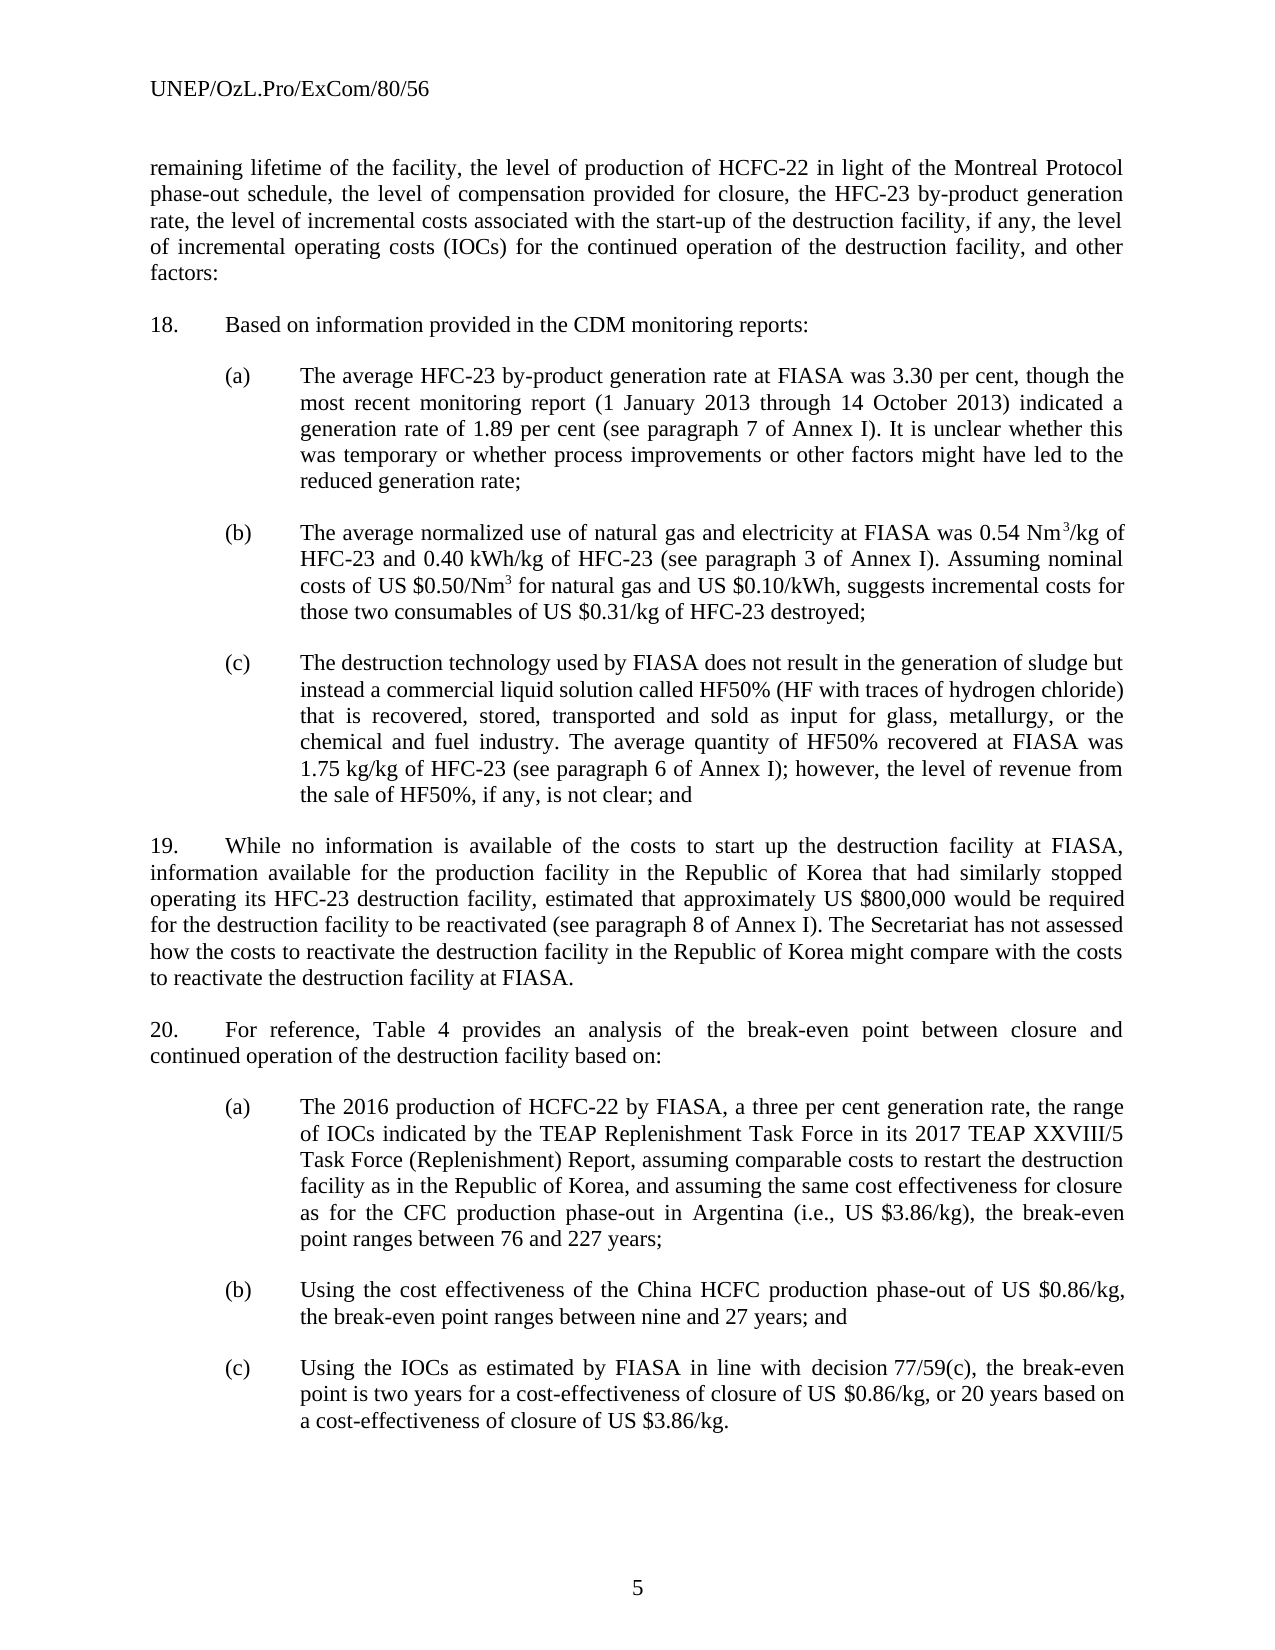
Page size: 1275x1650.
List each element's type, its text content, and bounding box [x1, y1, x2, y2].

subtitle The 2016 production of HCFC-22 by FIASA, a three per cent generation rate, the range of IOCs indicated by the TEAP Replenishment Task Force in its 2017 TEAP XXVIII/5 Task Force (Replenishment) Report, assuming comparable costs to restart the destruction facility as in the Republic of Korea, and assuming the same cost effectiveness for closure as for the CFC production phase-out in Argentina (i.e., US $3.86/kg), the break-even point ranges between 76 and 227 years; [225, 1093, 1125, 1251]
subtitle While no information is available of the costs to start up the destruction facility at FIASA, information available for the production facility in the Republic of Korea that had similarly stopped operating its HFC-23 destruction facility, estimated that approximately US $800,000 would be required for the destruction facility to be reactivated (see paragraph 8 of Annex I). The Secretariat has not assessed how the costs to reactivate the destruction facility in the Republic of Korea might compare with the costs to reactivate the destruction facility at FIASA. [150, 832, 1125, 991]
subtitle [150, 154, 1125, 286]
subtitle Using the IOCs as estimated by FIASA in line with decision 77/59(c), the break-even point is two years for a cost-effectiveness of closure of US $0.86/kg, or 20 years based on a cost-effectiveness of closure of US $3.86/kg. [225, 1354, 1125, 1433]
subtitle For reference, Table 4 provides an analysis of the break-even point between closure and continued operation of the destruction facility based on: [150, 1016, 1125, 1068]
subtitle Using the cost effectiveness of the China HCFC production phase-out of US $0.86/kg, the break-even point ranges between nine and 27 years; and [225, 1276, 1125, 1329]
subtitle The average HFC-23 by-product generation rate at FIASA was 3.30 per cent, though the most recent monitoring report (1 January 2013 through 14 October 2013) indicated a generation rate of 1.89 per cent (see paragraph 7 of Annex I). It is unclear whether this was temporary or whether process improvements or other factors might have led to the reduced generation rate; [225, 362, 1125, 494]
subtitle The destruction technology used by FIASA does not result in the generation of sludge but instead a commercial liquid solution called HF50% (HF with traces of hydrogen chloride) that is recovered, stored, transported and sold as input for glass, metallurgy, or the chemical and fuel industry. The average quantity of HF50% recovered at FIASA was 1.75 kg/kg of HFC-23 (see paragraph 6 of Annex I); however, the level of revenue from the sale of HF50%, if any, is not clear; and [225, 649, 1125, 807]
subtitle The average normalized use of natural gas and electricity at FIASA was 0.54 Nm3/kg of HFC-23 and 0.40 kWh/kg of HFC-23 (see paragraph 3 of Annex I). Assuming nominal costs of US $0.50/Nm3 for natural gas and US $0.10/kWh, suggests incremental costs for those two consumables of US $0.31/kg of HFC-23 destroyed; [225, 519, 1125, 624]
subtitle Based on information provided in the CDM monitoring reports: [150, 311, 1125, 337]
